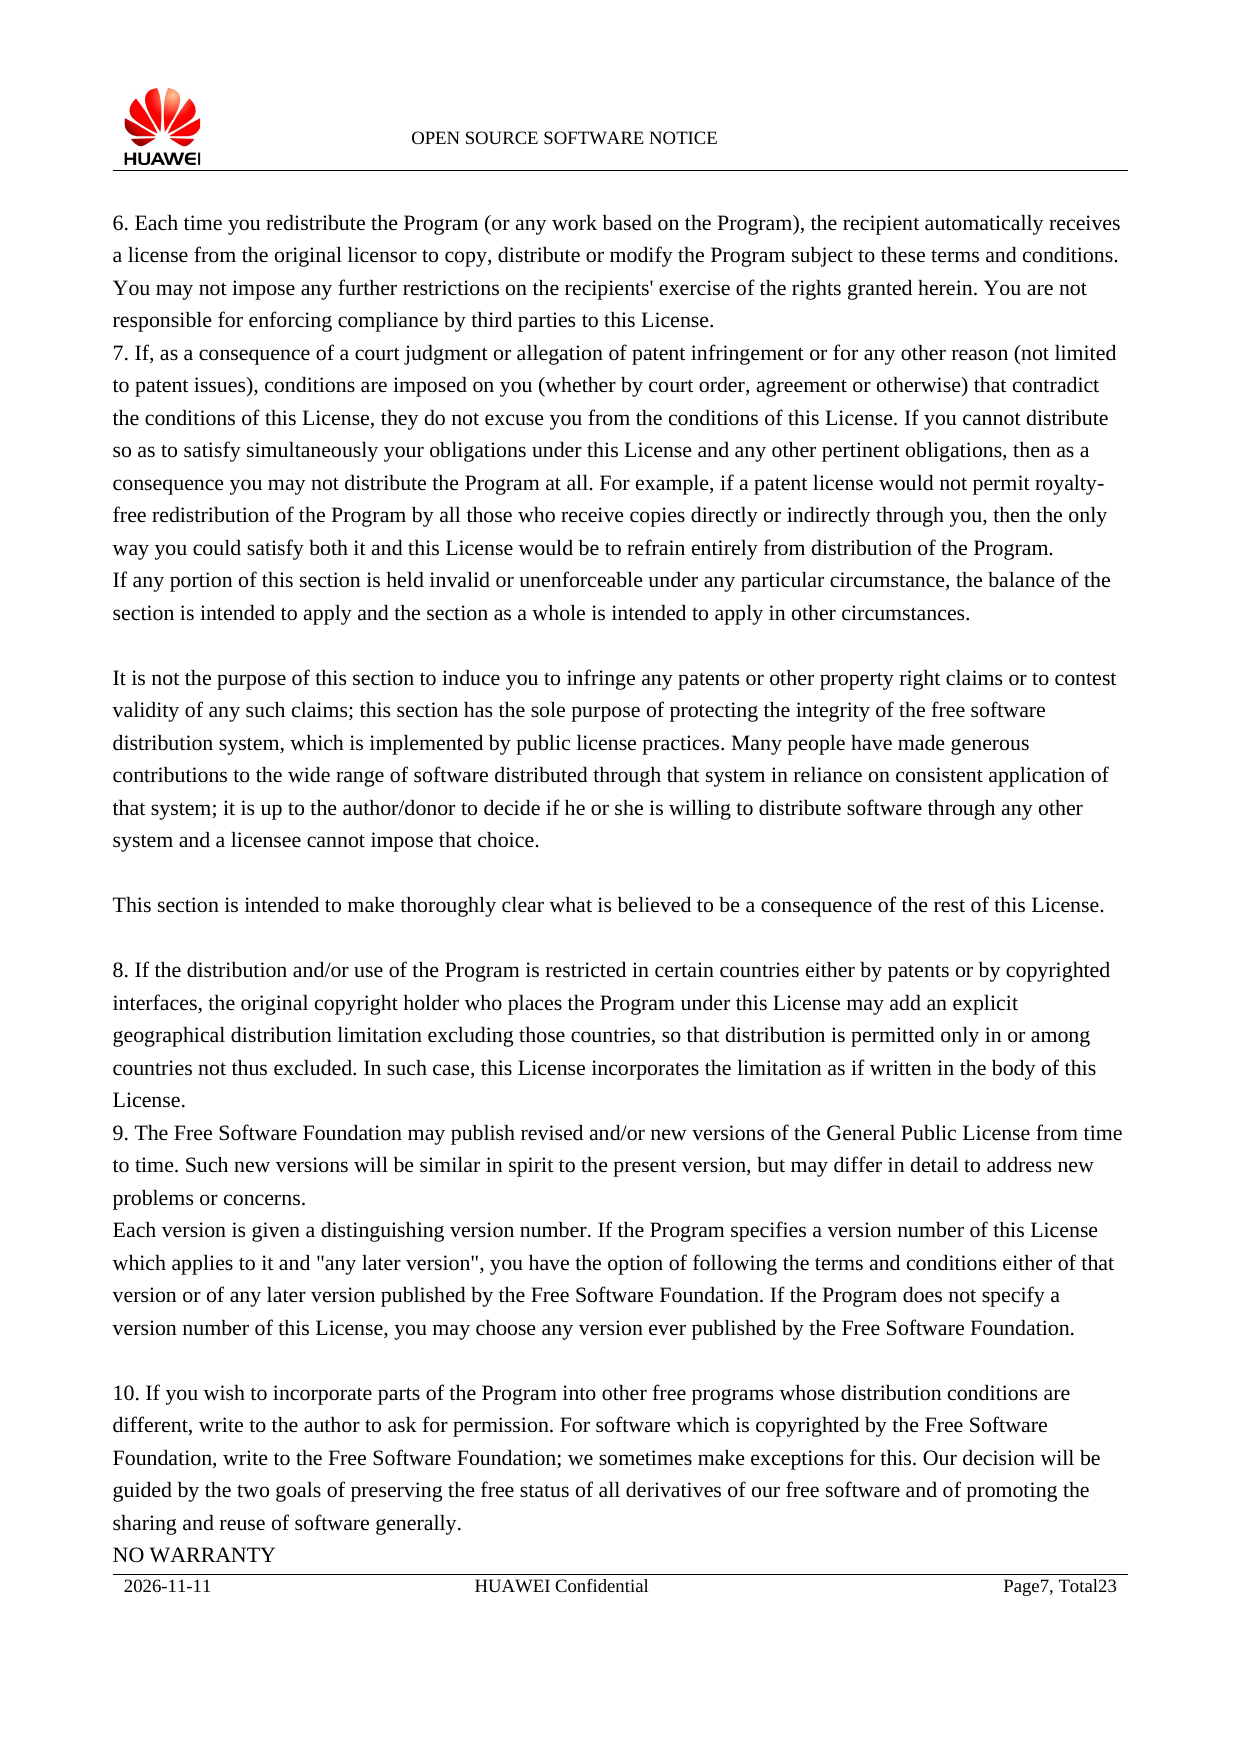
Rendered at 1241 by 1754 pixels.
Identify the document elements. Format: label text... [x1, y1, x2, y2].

picture [124, 88, 201, 165]
